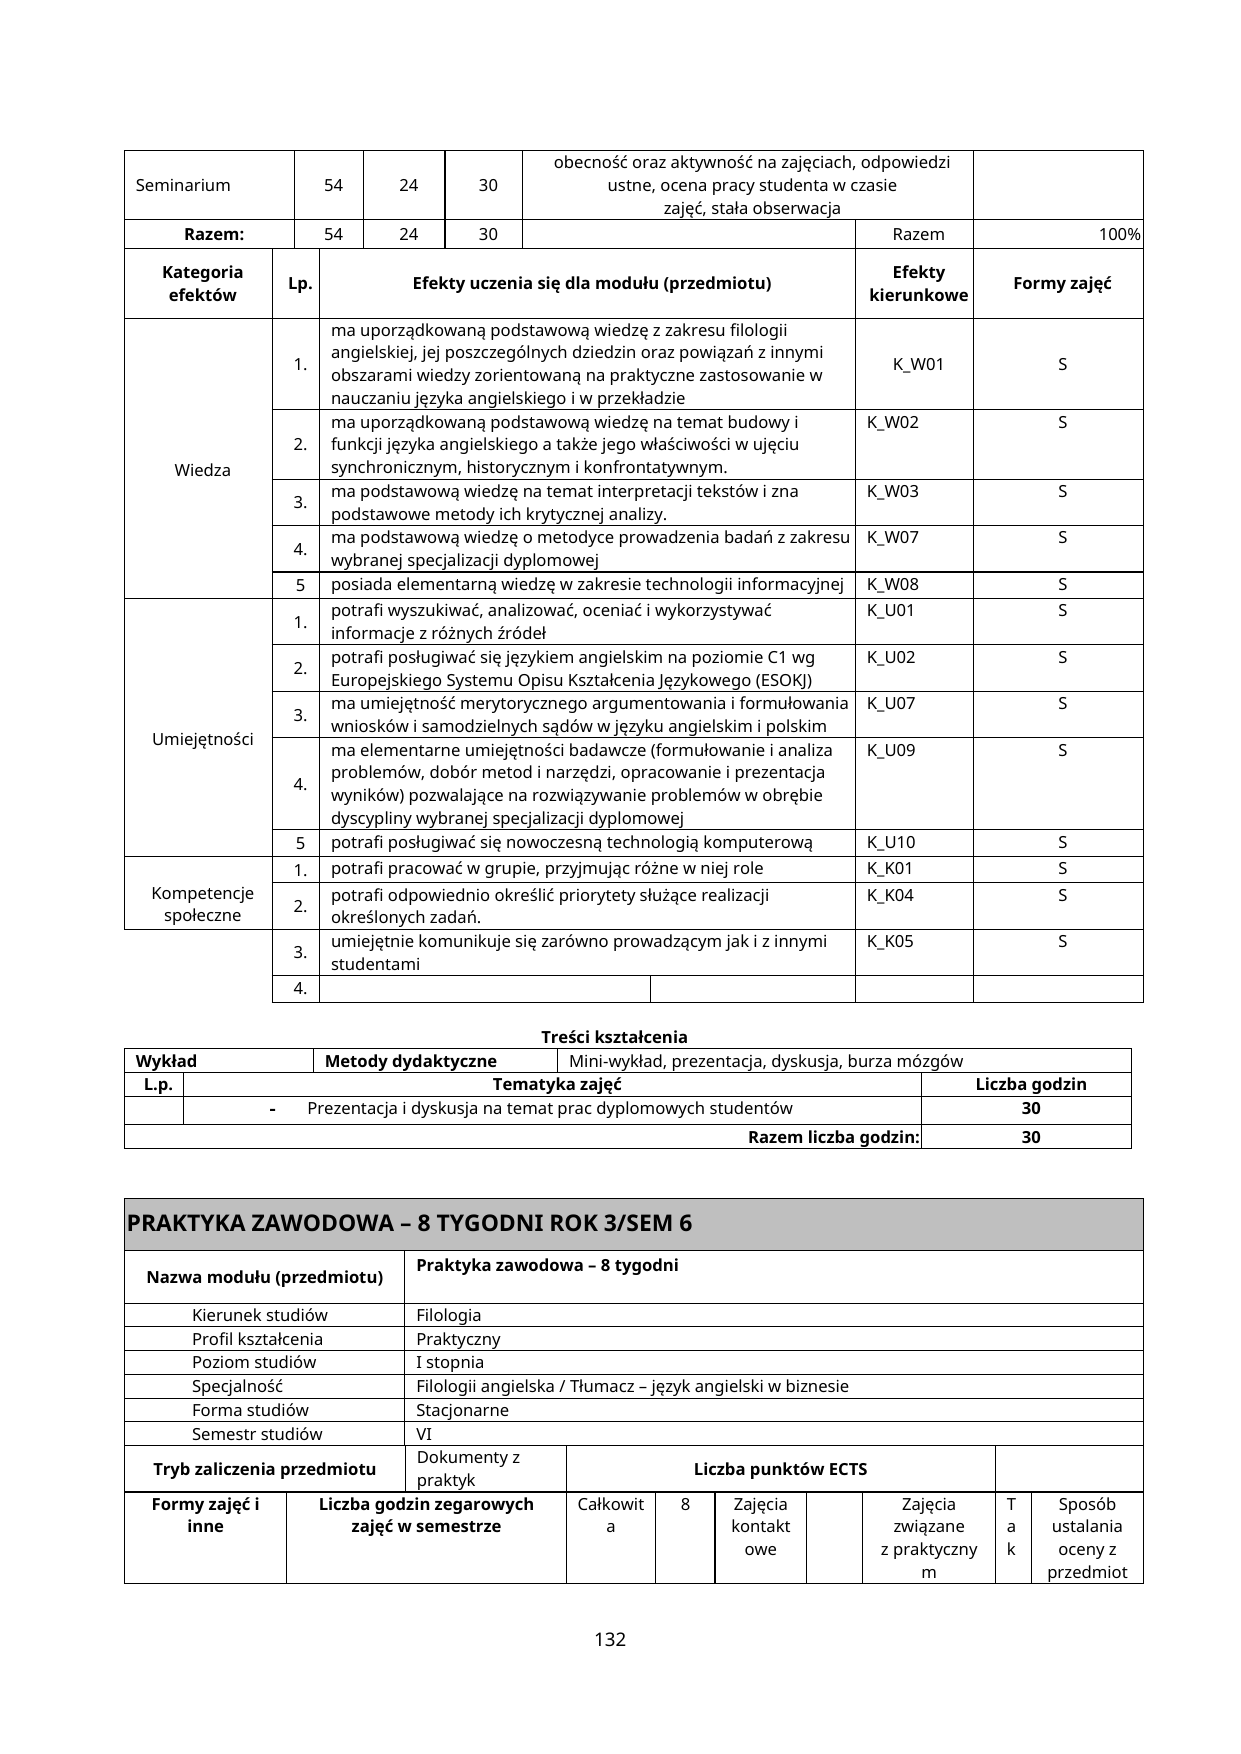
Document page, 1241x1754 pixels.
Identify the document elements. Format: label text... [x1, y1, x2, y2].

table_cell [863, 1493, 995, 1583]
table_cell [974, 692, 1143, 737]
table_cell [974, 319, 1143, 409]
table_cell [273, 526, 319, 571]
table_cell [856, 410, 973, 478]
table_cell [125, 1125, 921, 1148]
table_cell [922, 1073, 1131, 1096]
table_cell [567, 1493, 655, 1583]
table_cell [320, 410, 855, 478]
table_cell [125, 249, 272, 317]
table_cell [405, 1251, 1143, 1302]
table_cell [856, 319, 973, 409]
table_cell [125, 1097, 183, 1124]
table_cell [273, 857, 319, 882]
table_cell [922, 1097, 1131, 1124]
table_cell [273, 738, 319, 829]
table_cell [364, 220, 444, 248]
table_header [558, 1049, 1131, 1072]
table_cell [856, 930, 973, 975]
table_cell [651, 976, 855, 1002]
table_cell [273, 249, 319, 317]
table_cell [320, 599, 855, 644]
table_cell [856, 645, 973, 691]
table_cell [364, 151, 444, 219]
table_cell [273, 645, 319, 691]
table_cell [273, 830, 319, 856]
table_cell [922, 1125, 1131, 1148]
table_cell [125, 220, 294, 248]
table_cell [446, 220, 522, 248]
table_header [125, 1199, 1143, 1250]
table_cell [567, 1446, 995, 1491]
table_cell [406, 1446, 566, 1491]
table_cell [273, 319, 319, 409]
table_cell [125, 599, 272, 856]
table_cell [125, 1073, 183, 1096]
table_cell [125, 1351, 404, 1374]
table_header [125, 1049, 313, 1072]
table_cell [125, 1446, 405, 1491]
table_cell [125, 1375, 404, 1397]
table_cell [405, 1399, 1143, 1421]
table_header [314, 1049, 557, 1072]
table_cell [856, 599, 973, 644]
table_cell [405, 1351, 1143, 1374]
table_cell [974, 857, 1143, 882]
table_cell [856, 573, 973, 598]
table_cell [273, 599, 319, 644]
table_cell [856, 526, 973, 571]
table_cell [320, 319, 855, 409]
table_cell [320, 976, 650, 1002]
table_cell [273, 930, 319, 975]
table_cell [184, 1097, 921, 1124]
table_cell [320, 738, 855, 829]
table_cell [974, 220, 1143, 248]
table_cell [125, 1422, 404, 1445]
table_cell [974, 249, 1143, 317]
text Treści kształcenia [112, 1026, 1117, 1048]
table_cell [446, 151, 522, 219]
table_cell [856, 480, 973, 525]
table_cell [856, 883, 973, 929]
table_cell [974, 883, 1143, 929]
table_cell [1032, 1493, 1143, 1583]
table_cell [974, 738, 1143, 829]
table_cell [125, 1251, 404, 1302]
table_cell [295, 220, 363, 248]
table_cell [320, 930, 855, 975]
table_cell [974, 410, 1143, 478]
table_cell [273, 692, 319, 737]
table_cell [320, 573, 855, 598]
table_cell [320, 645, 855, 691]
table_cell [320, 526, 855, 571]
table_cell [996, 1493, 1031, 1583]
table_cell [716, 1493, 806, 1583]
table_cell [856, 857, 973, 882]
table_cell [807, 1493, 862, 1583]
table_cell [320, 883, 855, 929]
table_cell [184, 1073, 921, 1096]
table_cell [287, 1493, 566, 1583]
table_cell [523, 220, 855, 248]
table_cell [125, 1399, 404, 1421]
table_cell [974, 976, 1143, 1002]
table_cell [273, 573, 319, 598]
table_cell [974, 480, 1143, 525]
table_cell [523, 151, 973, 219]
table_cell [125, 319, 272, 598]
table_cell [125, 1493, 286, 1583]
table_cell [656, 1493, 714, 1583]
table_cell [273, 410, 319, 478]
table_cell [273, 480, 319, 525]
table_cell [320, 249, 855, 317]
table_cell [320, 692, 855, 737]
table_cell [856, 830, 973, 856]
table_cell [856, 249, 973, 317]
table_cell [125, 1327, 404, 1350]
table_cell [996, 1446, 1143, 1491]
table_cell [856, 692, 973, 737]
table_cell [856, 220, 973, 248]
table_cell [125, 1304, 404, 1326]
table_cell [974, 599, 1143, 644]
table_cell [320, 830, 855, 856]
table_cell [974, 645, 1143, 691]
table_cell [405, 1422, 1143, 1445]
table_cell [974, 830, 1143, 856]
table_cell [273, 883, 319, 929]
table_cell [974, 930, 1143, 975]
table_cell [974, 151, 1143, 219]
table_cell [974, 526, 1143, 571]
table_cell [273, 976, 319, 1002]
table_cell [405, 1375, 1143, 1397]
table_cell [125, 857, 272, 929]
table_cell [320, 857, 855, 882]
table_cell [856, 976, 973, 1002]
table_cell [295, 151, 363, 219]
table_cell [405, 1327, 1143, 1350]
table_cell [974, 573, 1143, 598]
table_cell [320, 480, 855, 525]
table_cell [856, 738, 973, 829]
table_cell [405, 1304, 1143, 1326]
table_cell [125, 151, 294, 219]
